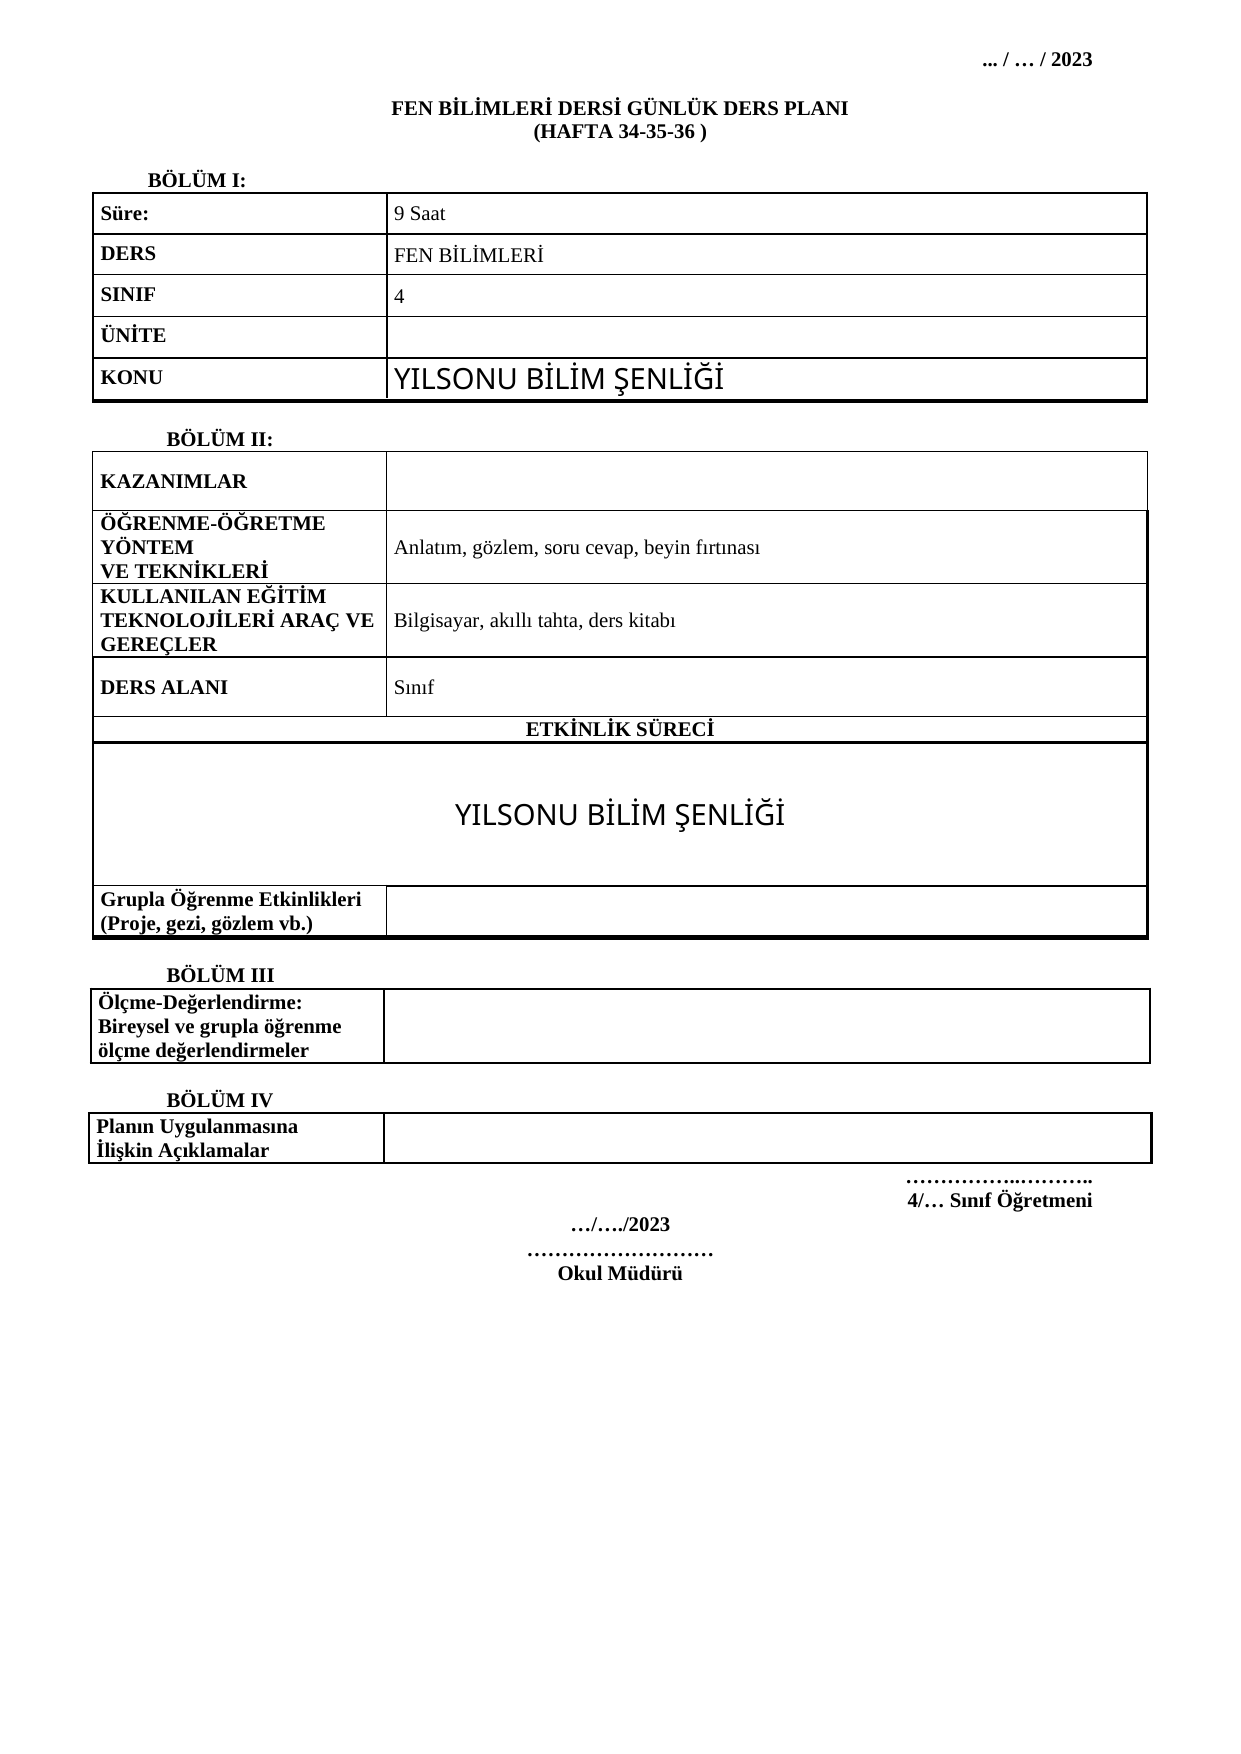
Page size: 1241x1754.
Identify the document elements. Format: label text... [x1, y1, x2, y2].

text Okul Müdürü [148, 1261, 1092, 1284]
table_cell [387, 887, 1146, 935]
table_cell DERS [94, 235, 386, 274]
text FEN BİLİMLERİ DERSİ GÜNLÜK DERS PLANI [148, 95, 1092, 119]
table_header [385, 1114, 1150, 1162]
table_cell YILSONU BİLİM ŞENLİĞİ [388, 359, 1146, 398]
table_cell SINIF [94, 275, 386, 316]
table_cell ETKİNLİK SÜRECİ [94, 717, 1146, 741]
text ... / … / 2023 [148, 47, 1092, 71]
table_cell 4 [388, 275, 1146, 316]
text ……………..……….. [148, 1164, 1092, 1188]
table_cell ÜNİTE [94, 317, 386, 357]
table_header Süre: [94, 194, 386, 233]
text BÖLÜM II: [148, 427, 1092, 451]
subtitle BÖLÜM IV [148, 1088, 1092, 1112]
table_cell [388, 317, 1146, 357]
table_cell Sınıf [387, 658, 1146, 716]
table_header KAZANIMLAR [93, 452, 386, 510]
table_cell Bilgisayar, akıllı tahta, ders kitabı [387, 584, 1146, 656]
table_cell KONU [94, 359, 386, 398]
table_header [387, 452, 1147, 510]
table_cell Anlatım, gözlem, soru cevap, beyin fırtınası [387, 511, 1146, 583]
table_header 9 Saat [388, 194, 1146, 233]
text BÖLÜM I: [148, 168, 1092, 192]
table_cell DERS ALANI [94, 658, 386, 716]
text (HAFTA 34-35-36 ) [148, 119, 1092, 143]
table_header Ölçme-Değerlendirme: Bireysel ve grupla öğrenme ölçme değerlendirmeler [92, 990, 383, 1062]
text 4/… Sınıf Öğretmeni [148, 1188, 1092, 1212]
text …/…./2023 [148, 1212, 1092, 1236]
text ……………………… [148, 1236, 1092, 1261]
table_cell KULLANILAN EĞİTİM TEKNOLOJİLERİ ARAÇ VE GEREÇLER [93, 584, 386, 656]
table_header [385, 990, 1149, 1062]
table_header Planın Uygulanmasına İlişkin Açıklamalar [90, 1114, 383, 1162]
subtitle BÖLÜM III [148, 963, 1092, 987]
table_cell Grupla Öğrenme Etkinlikleri (Proje, gezi, gözlem vb.) [94, 886, 386, 935]
table_cell YILSONU BİLİM ŞENLİĞİ [94, 744, 1146, 884]
table_cell FEN BİLİMLERİ [388, 235, 1146, 274]
table_cell ÖĞRENME-ÖĞRETME YÖNTEM VE TEKNİKLERİ [93, 511, 386, 583]
